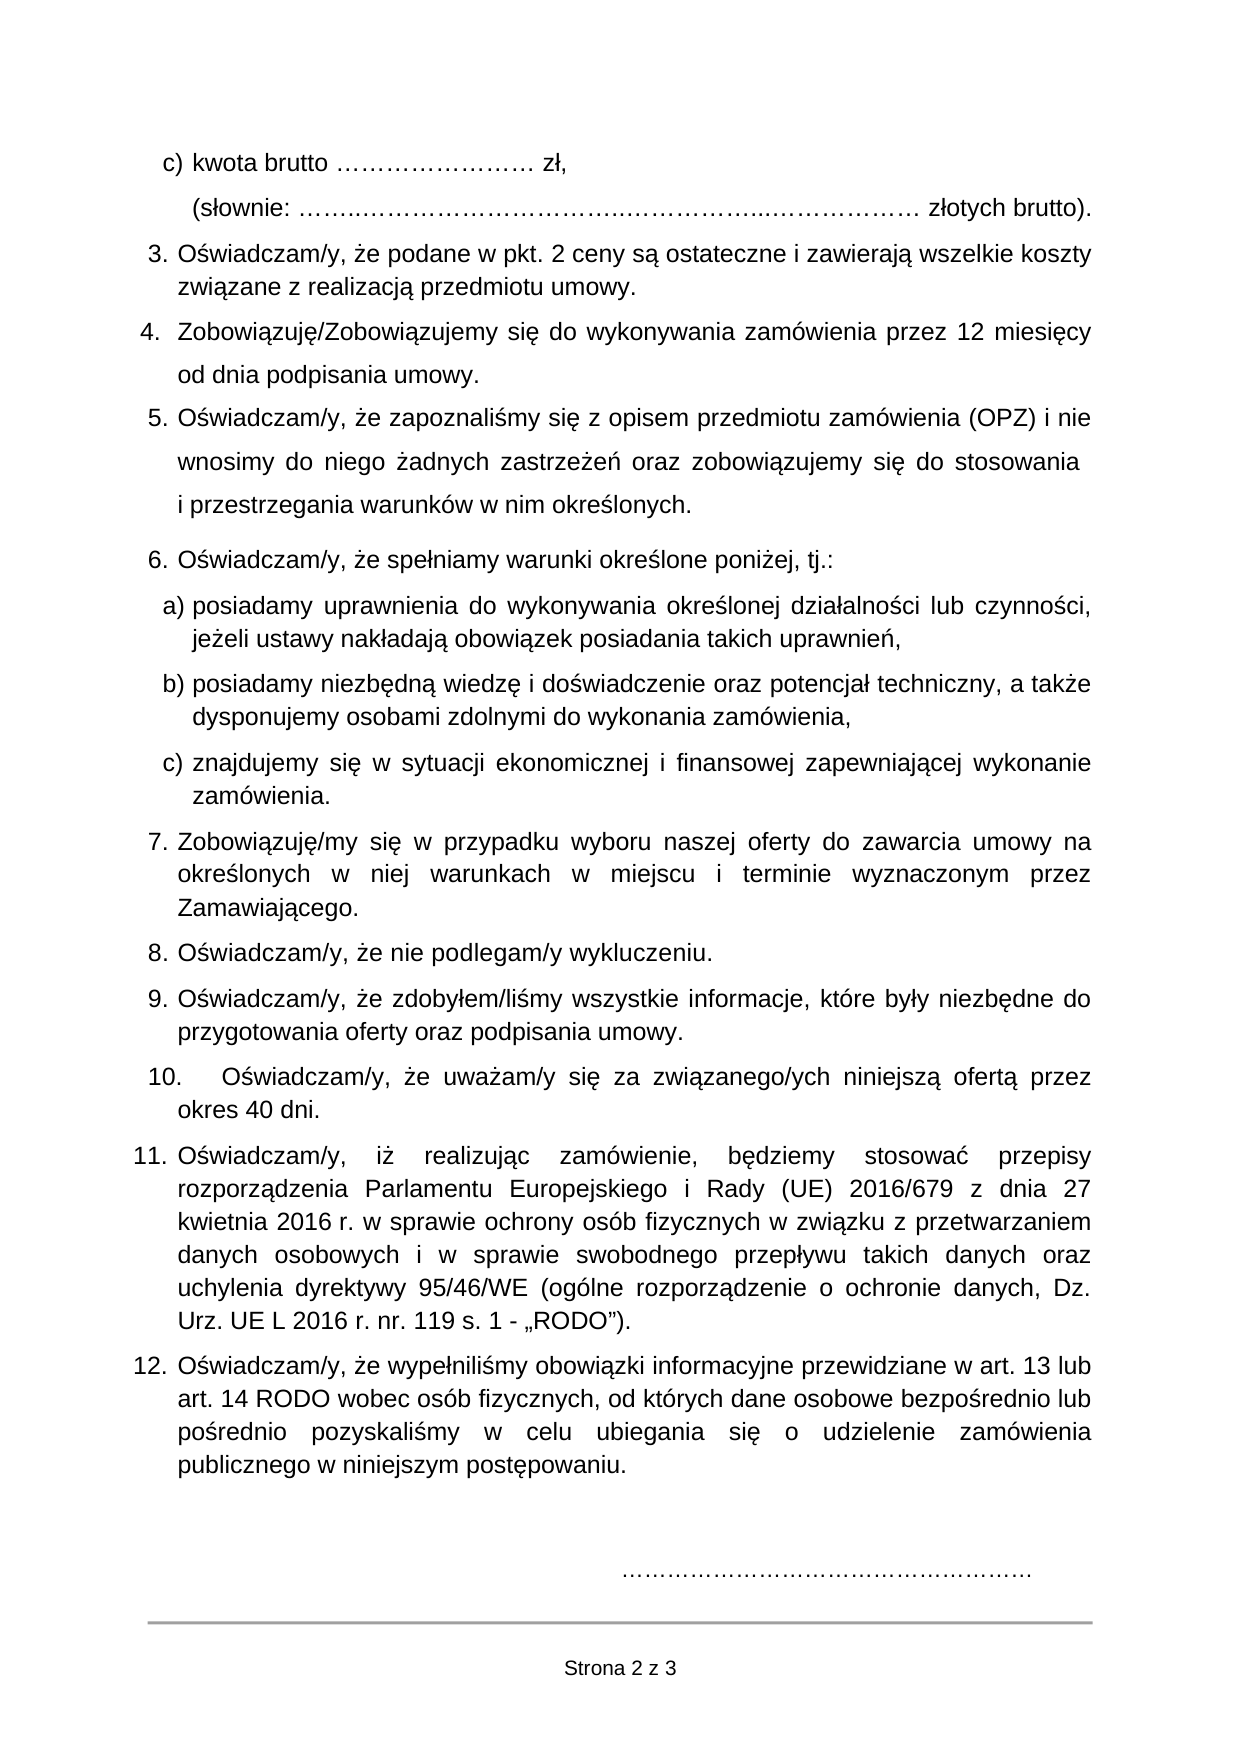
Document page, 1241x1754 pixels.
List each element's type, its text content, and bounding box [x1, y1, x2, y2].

list Zobowiązuję/my się w przypadku wyboru naszej oferty do zawarcia umowy na określonych w niej warunkach w miejscu i terminie wyznaczonym przez Zamawiającego. [148, 826, 1093, 921]
list (słownie: ……..…………………………..……………...……………… złotych brutto). [192, 193, 1093, 222]
list Oświadczam/y, że uważam/y się za związanego/ych niniejszą ofertą przez okres 40 dni. [148, 1062, 1093, 1124]
list Oświadczam/y, iż realizując zamówienie, będziemy stosować przepisy rozporządzenia Parlamentu Europejskiego i Rady (UE) 2016/679 z dnia 27 kwietnia 2016 r. w sprawie ochrony osób fizycznych w związku z przetwarzaniem danych osobowych i w sprawie swobodnego przepływu takich danych oraz uchylenia dyrektywy 95/46/WE (ogólne rozporządzenie o ochronie danych, Dz. Urz. UE L 2016 r. nr. 119 s. 1 - „RODO”). [133, 1141, 1093, 1334]
list Oświadczam/y, że spełniamy warunki określone poniżej, tj.: [148, 545, 1093, 574]
list Oświadczam/y, że podane w pkt. 2 ceny są ostateczne i zawierają wszelkie koszty związane z realizacją przedmiotu umowy. [148, 239, 1093, 300]
list Oświadczam/y, że nie podlegam/y wykluczeniu. [148, 938, 1093, 967]
list kwota brutto …………………… zł, [162, 148, 1093, 176]
list Oświadczam/y, że zdobyłem/liśmy wszystkie informacje, które były niezbędne do przygotowania oferty oraz podpisania umowy. [148, 983, 1093, 1045]
text a) posiadamy uprawnienia do wykonywania określonej działalności lub czynności, jeżeli ustawy nakładają obowiązek posiadania takich uprawnień, [162, 591, 1093, 653]
text ……………………………………………… [561, 1556, 1093, 1583]
list Oświadczam/y, że zapoznaliśmy się z opisem przedmiotu zamówienia (OPZ) i nie wnosimy do niego żadnych zastrzeżeń oraz zobowiązujemy się do stosowania i przestrzegania warunków w nim określonych. [148, 403, 1093, 518]
list znajdujemy się w sytuacji ekonomicznej i finansowej zapewniającej wykonanie zamówienia. [162, 748, 1093, 810]
list posiadamy niezbędną wiedzę i doświadczenie oraz potencjał techniczny, a także dysponujemy osobami zdolnymi do wykonania zamówienia, [162, 669, 1093, 731]
list Oświadczam/y, że wypełniliśmy obowiązki informacyjne przewidziane w art. 13 lub art. 14 RODO wobec osób fizycznych, od których dane osobowe bezpośrednio lub pośrednio pozyskaliśmy w celu ubiegania się o udzielenie zamówienia publicznego w niniejszym postępowaniu. [133, 1351, 1093, 1479]
list Zobowiązuję/Zobowiązujemy się do wykonywania zamówienia przez 12 miesięcy od dnia podpisania umowy. [140, 317, 1093, 389]
